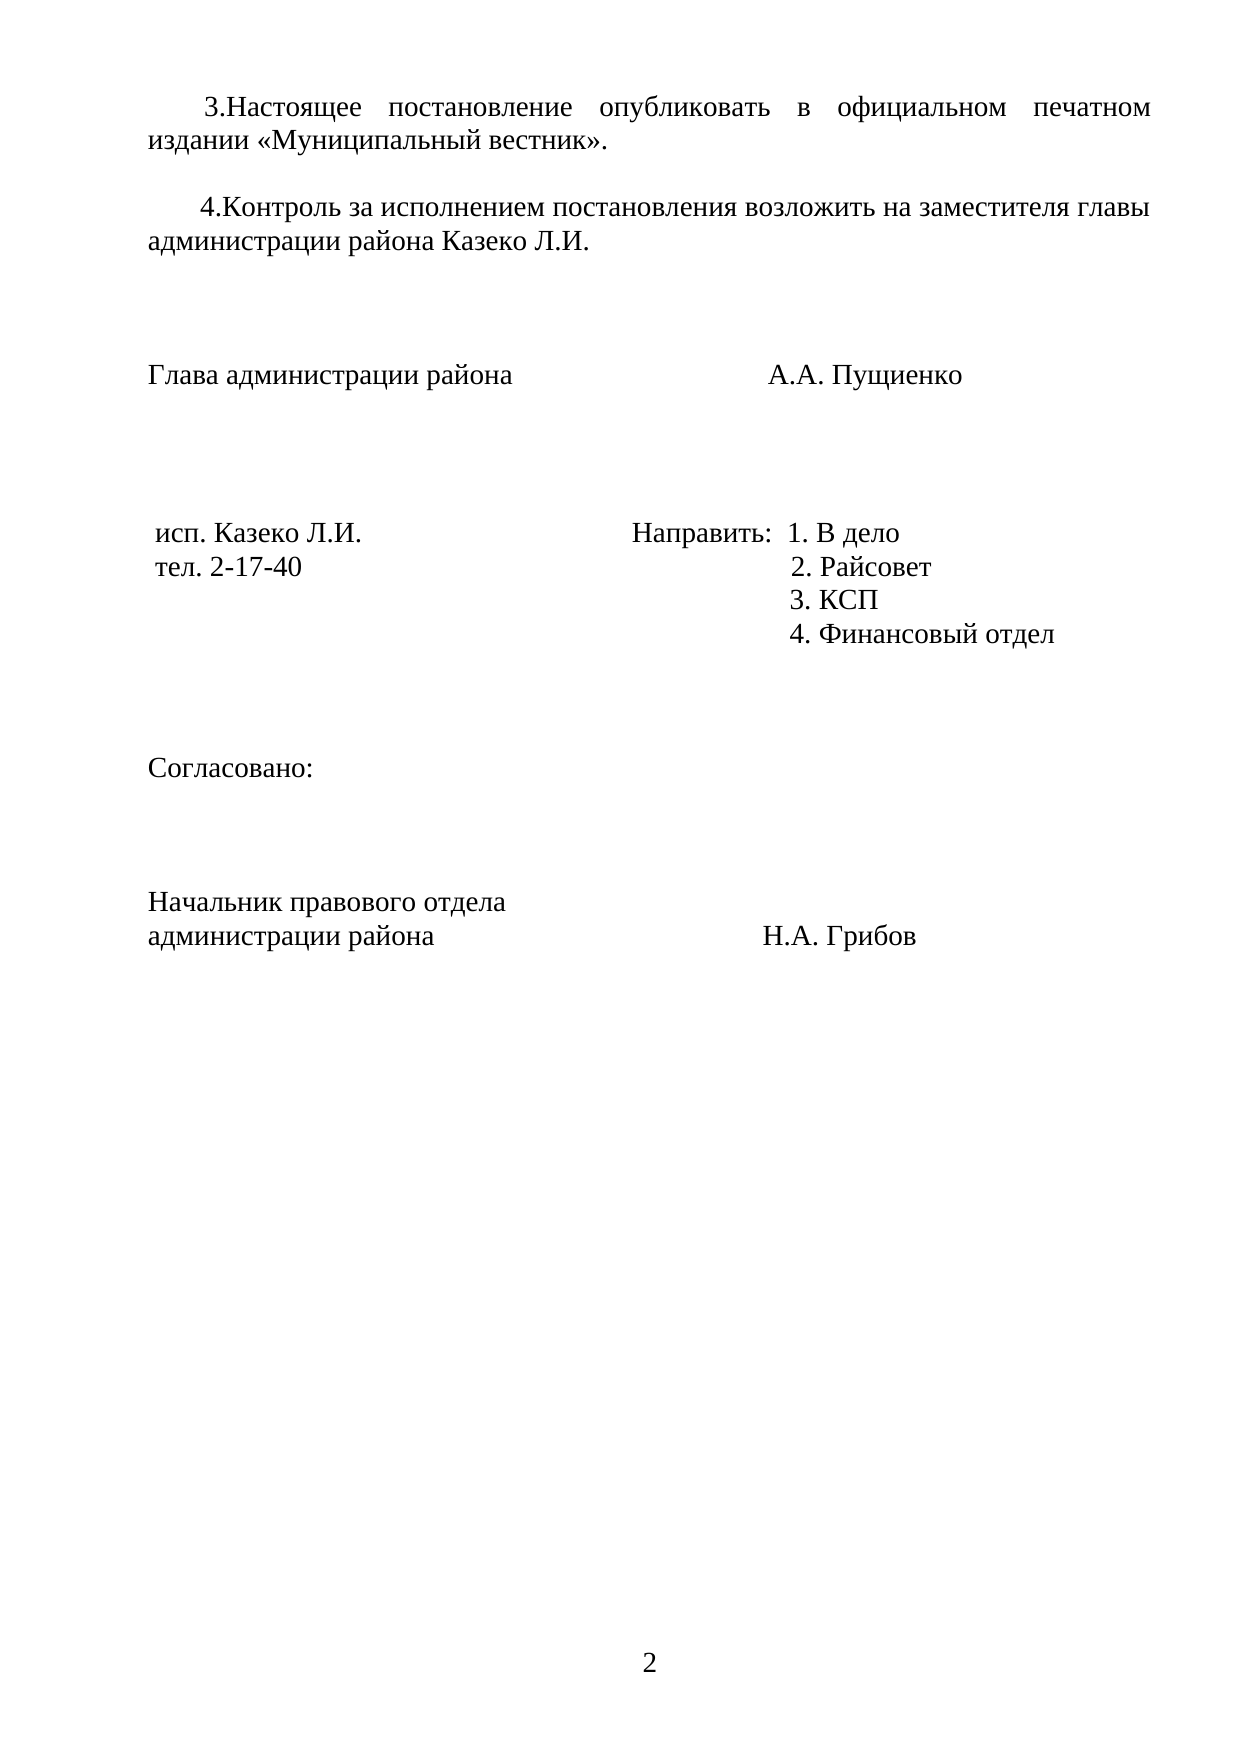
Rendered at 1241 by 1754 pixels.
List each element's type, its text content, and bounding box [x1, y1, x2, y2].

text 4. Финансовый отдел [148, 616, 1152, 649]
text 3.Настоящее постановление опубликовать в официальном печатном издании «Муниципальный вестник». [148, 89, 1152, 156]
text исп. Казеко Л.И. Направить: 1. В дело [148, 515, 1152, 549]
text тел. 2-17-40 2. Райсовет [148, 549, 1152, 582]
text Начальник правового отдела [148, 884, 1152, 918]
text администрации района Н.А. Грибов [148, 918, 1152, 951]
text 3. КСП [148, 582, 1152, 616]
text Глава администрации района А.А. Пущиенко [148, 357, 1152, 391]
text Согласовано: [148, 750, 1152, 783]
text 4.Контроль за исполнением постановления возложить на заместителя главы администрации района Казеко Л.И. [148, 189, 1152, 256]
